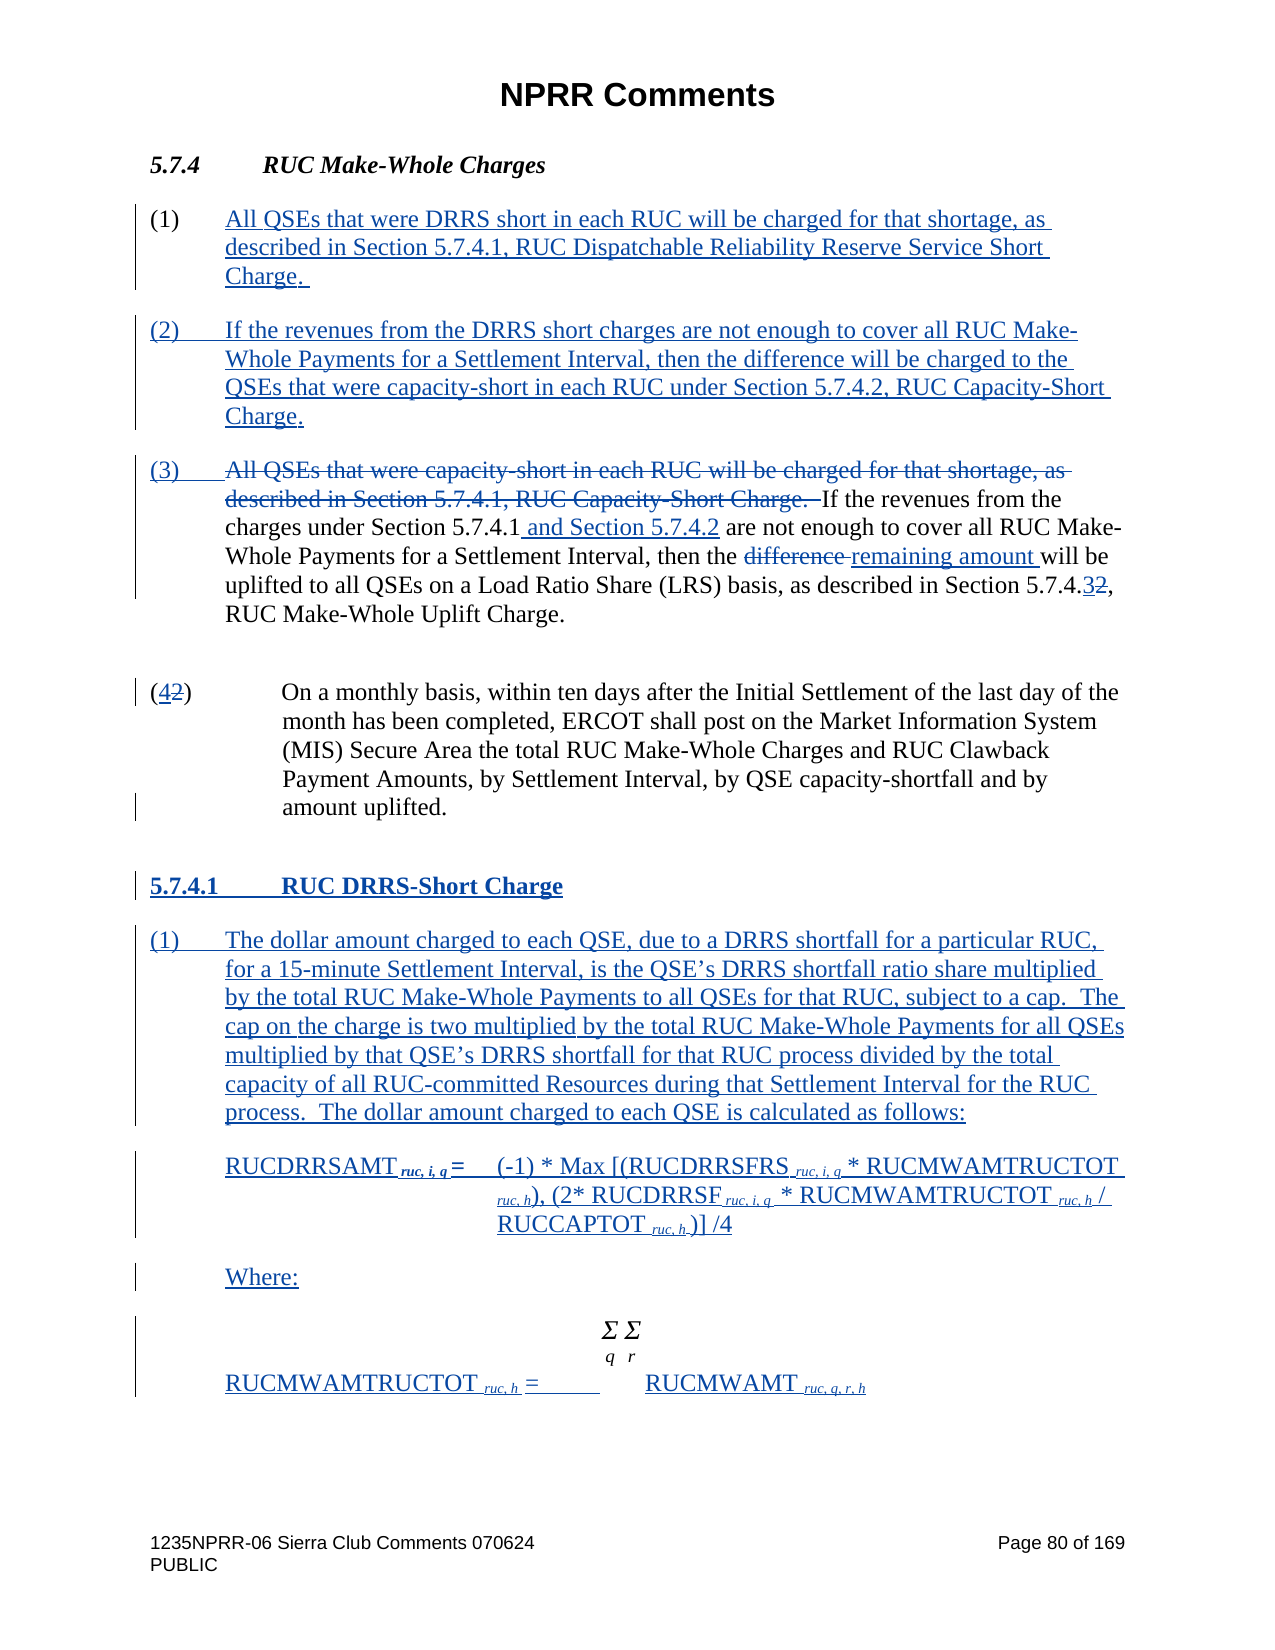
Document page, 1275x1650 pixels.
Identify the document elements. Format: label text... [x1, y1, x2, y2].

text If the revenues from the charges under Section 5.7.4.1 are not enough to cover all RUC Make-Whole Payments for a Settlement Interval, then the will be uplifted to all QSEs on a Load Ratio Share (LRS) basis, as described in Section 5.7.4., RUC Make-Whole Uplift Charge. [150, 455, 1125, 627]
text (1) [150, 204, 1125, 290]
text () On a monthly basis, within ten days after the Initial Settlement of the last day of the month has been completed, ERCOT shall post on the Market Information System (MIS) Secure Area the total RUC Make-Whole Charges and RUC Clawback Payment Amounts, by Settlement Interval, by QSE capacity-shortfall and by amount uplifted. [150, 677, 1125, 821]
text 5.7.4 RUC Make-Whole Charges [150, 150, 1125, 179]
